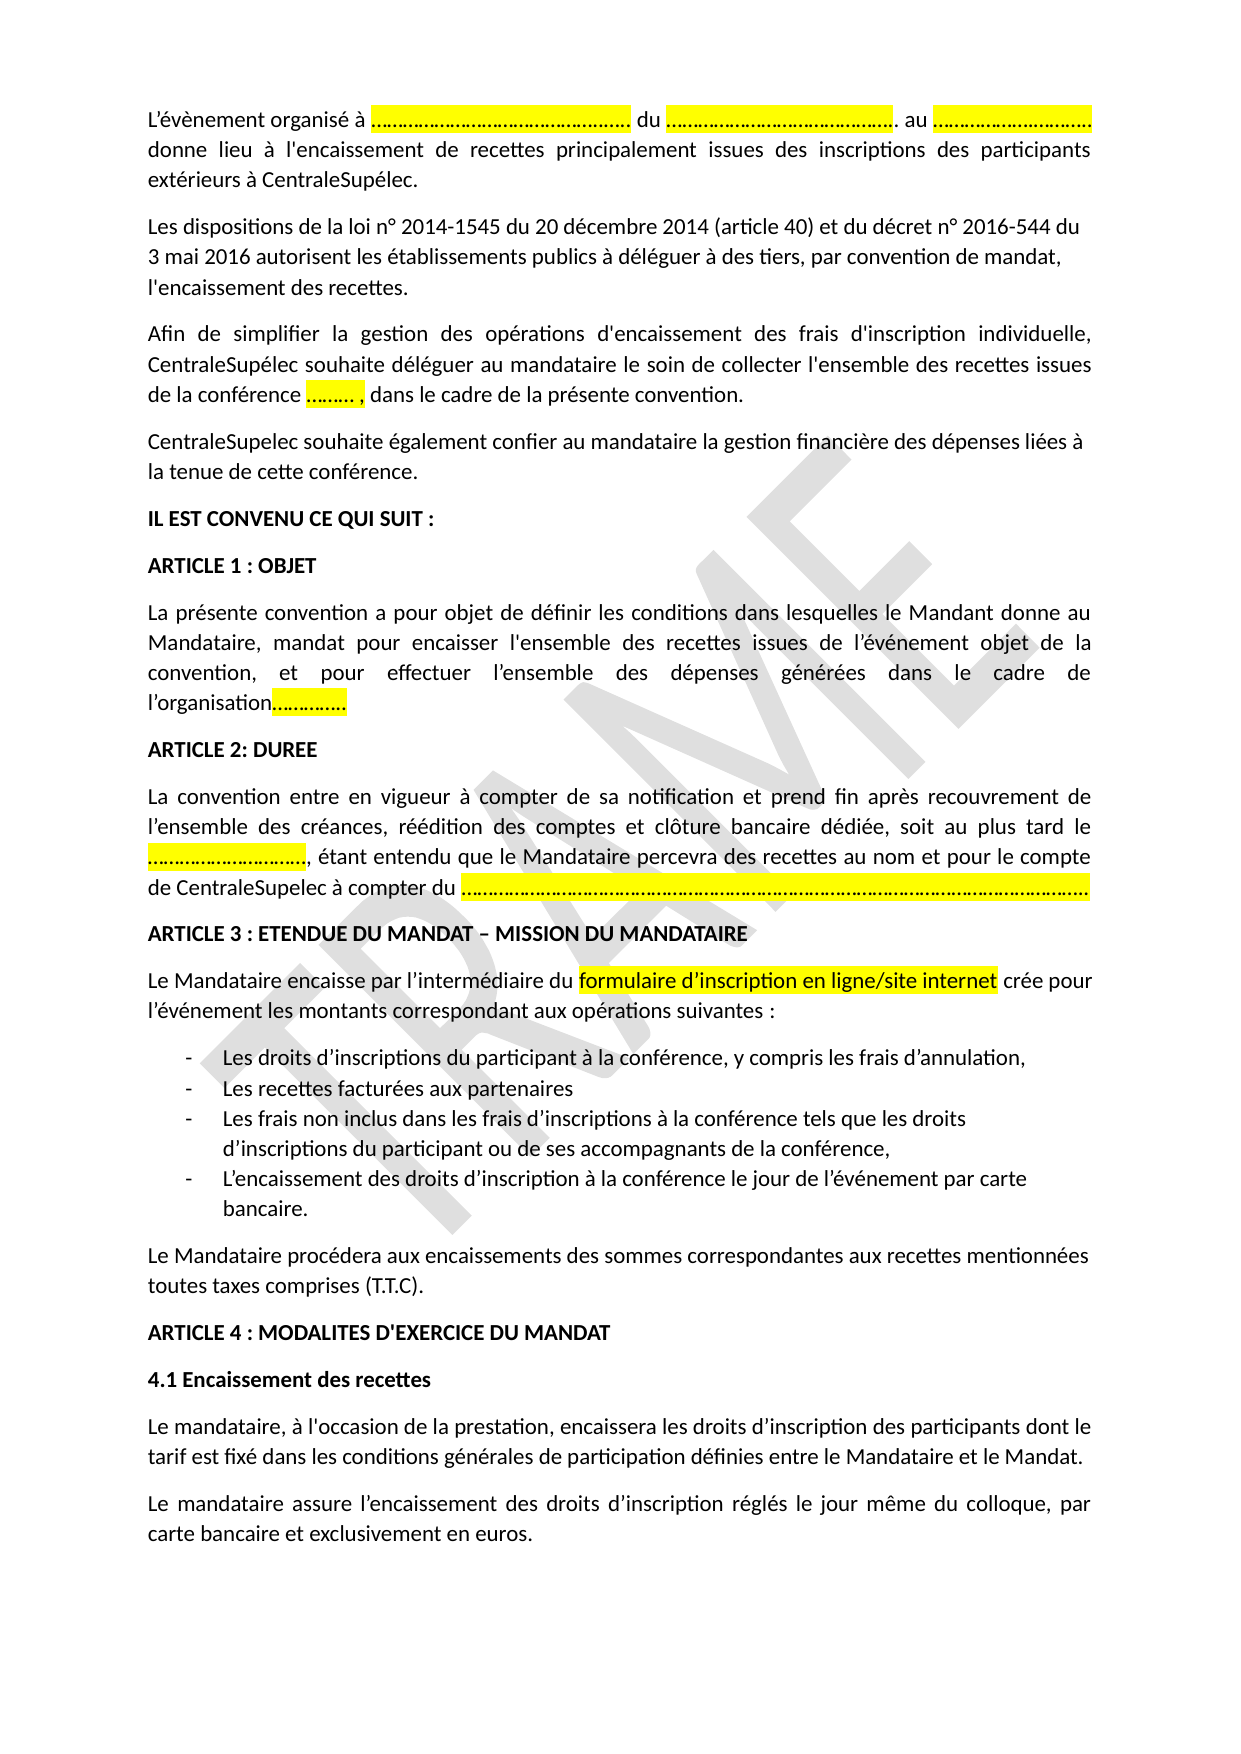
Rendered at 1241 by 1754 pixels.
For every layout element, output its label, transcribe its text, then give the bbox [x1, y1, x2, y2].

text Afin de simplifier la gestion des opérations d'encaissement des frais d'inscription individuelle, CentraleSupélec souhaite déléguer au mandataire le soin de collecter l'ensemble des recettes issues de la conférence ……… , dans le cadre de la présente convention. [148, 319, 1093, 408]
text Le Mandataire procédera aux encaissements des sommes correspondantes aux recettes mentionnées toutes taxes comprises (T.T.C). [148, 1241, 1093, 1300]
list Les frais non inclus dans les frais d’inscriptions à la conférence tels que les droits d’inscriptions du participant ou de ses accompagnants de la conférence, [185, 1104, 1093, 1162]
text IL EST CONVENU CE QUI SUIT : [148, 504, 1093, 532]
text CentraleSupelec souhaite également confier au mandataire la gestion financière des dépenses liées à la tenue de cette conférence. [148, 427, 1093, 485]
list Les droits d’inscriptions du participant à la conférence, y compris les frais d’annulation, [185, 1043, 1093, 1072]
text ARTICLE 3 : ETENDUE DU MANDAT – MISSION DU MANDATAIRE [148, 919, 1093, 948]
text ARTICLE 2: DUREE [148, 735, 1093, 763]
text La convention entre en vigueur à compter de sa notification et prend fin après recouvrement de l’ensemble des créances, réédition des comptes et clôture bancaire dédiée, soit au plus tard le …………………………, étant entendu que le Mandataire percevra des recettes au nom et pour le compte de CentraleSupelec à compter du ……………………………………………………………………………………………………….. [148, 782, 1093, 901]
text Les dispositions de la loi n° 2014-1545 du 20 décembre 2014 (article 40) et du décret n° 2016-544 du 3 mai 2016 autorisent les établissements publics à déléguer à des tiers, par convention de mandat, l'encaissement des recettes. [148, 212, 1093, 301]
text Le mandataire, à l'occasion de la prestation, encaissera les droits d’inscription des participants dont le tarif est fixé dans les conditions générales de participation définies entre le Mandataire et le Mandat. [148, 1412, 1093, 1471]
text Le Mandataire encaisse par l’intermédiaire du formulaire d’inscription en ligne/site internet crée pour l’événement les montants correspondant aux opérations suivantes : [148, 966, 1093, 1025]
text ARTICLE 4 : MODALITES D'EXERCICE DU MANDAT [148, 1318, 1093, 1347]
text La présente convention a pour objet de définir les conditions dans lesquelles le Mandant donne au Mandataire, mandat pour encaisser l'ensemble des recettes issues de l’événement objet de la convention, et pour effectuer l’ensemble des dépenses générées dans le cadre de l’organisation………….. [148, 598, 1093, 716]
text L’évènement organisé à ……………………………………..….. du …………………………………….. au ……………….……….. donne lieu à l'encaissement de recettes principalement issues des inscriptions des participants extérieurs à CentraleSupélec. [148, 105, 1093, 193]
list L’encaissement des droits d’inscription à la conférence le jour de l’événement par carte bancaire. [185, 1164, 1093, 1223]
text Le mandataire assure l’encaissement des droits d’inscription réglés le jour même du colloque, par carte bancaire et exclusivement en euros. [148, 1489, 1093, 1548]
list Les recettes facturées aux partenaires [185, 1074, 1093, 1102]
text ARTICLE 1 : OBJET [148, 551, 1093, 579]
text 4.1 Encaissement des recettes [148, 1365, 1093, 1393]
